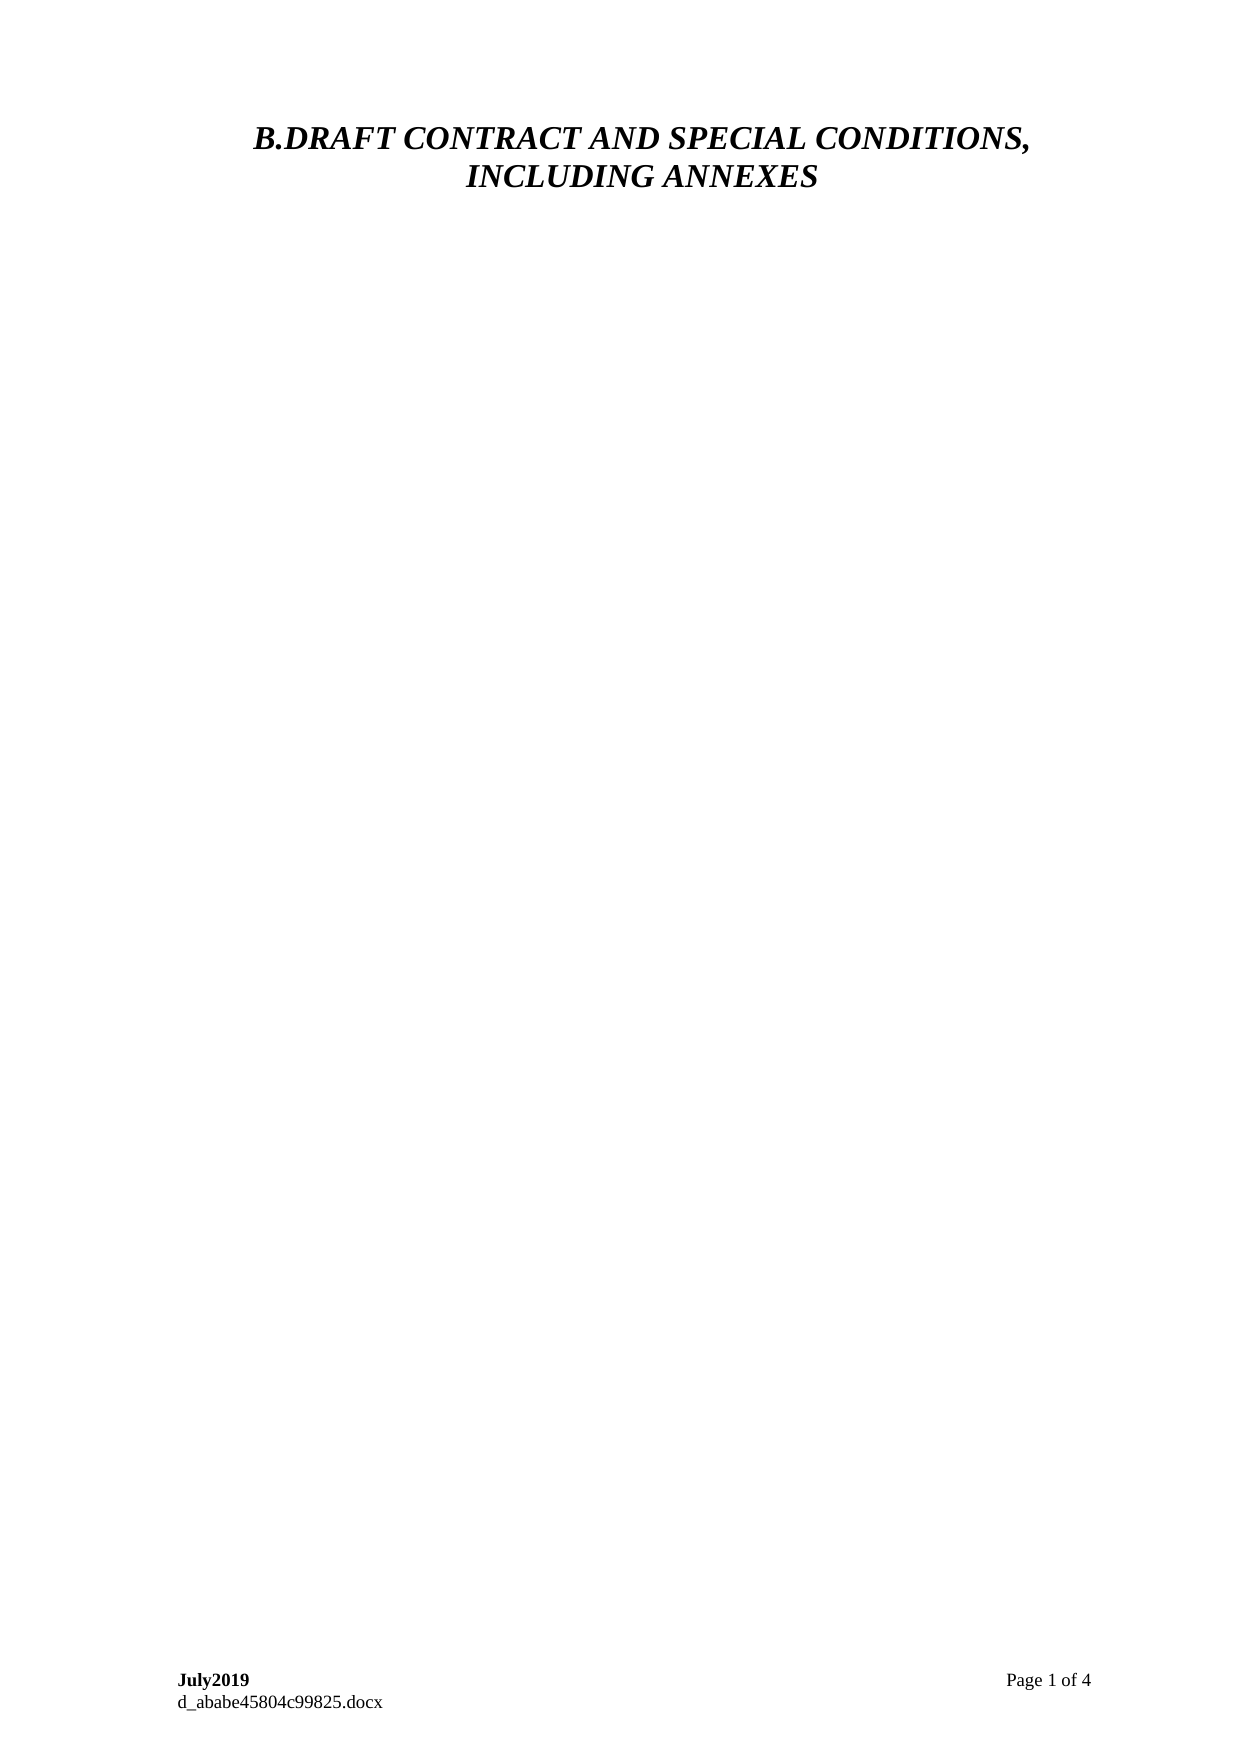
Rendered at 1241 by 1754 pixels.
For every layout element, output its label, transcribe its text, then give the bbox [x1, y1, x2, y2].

subtitle B. DRAFT CONTRACT AND SPECIAL CONDITIONS, INCLUDING ANNEXES [177, 118, 1107, 195]
